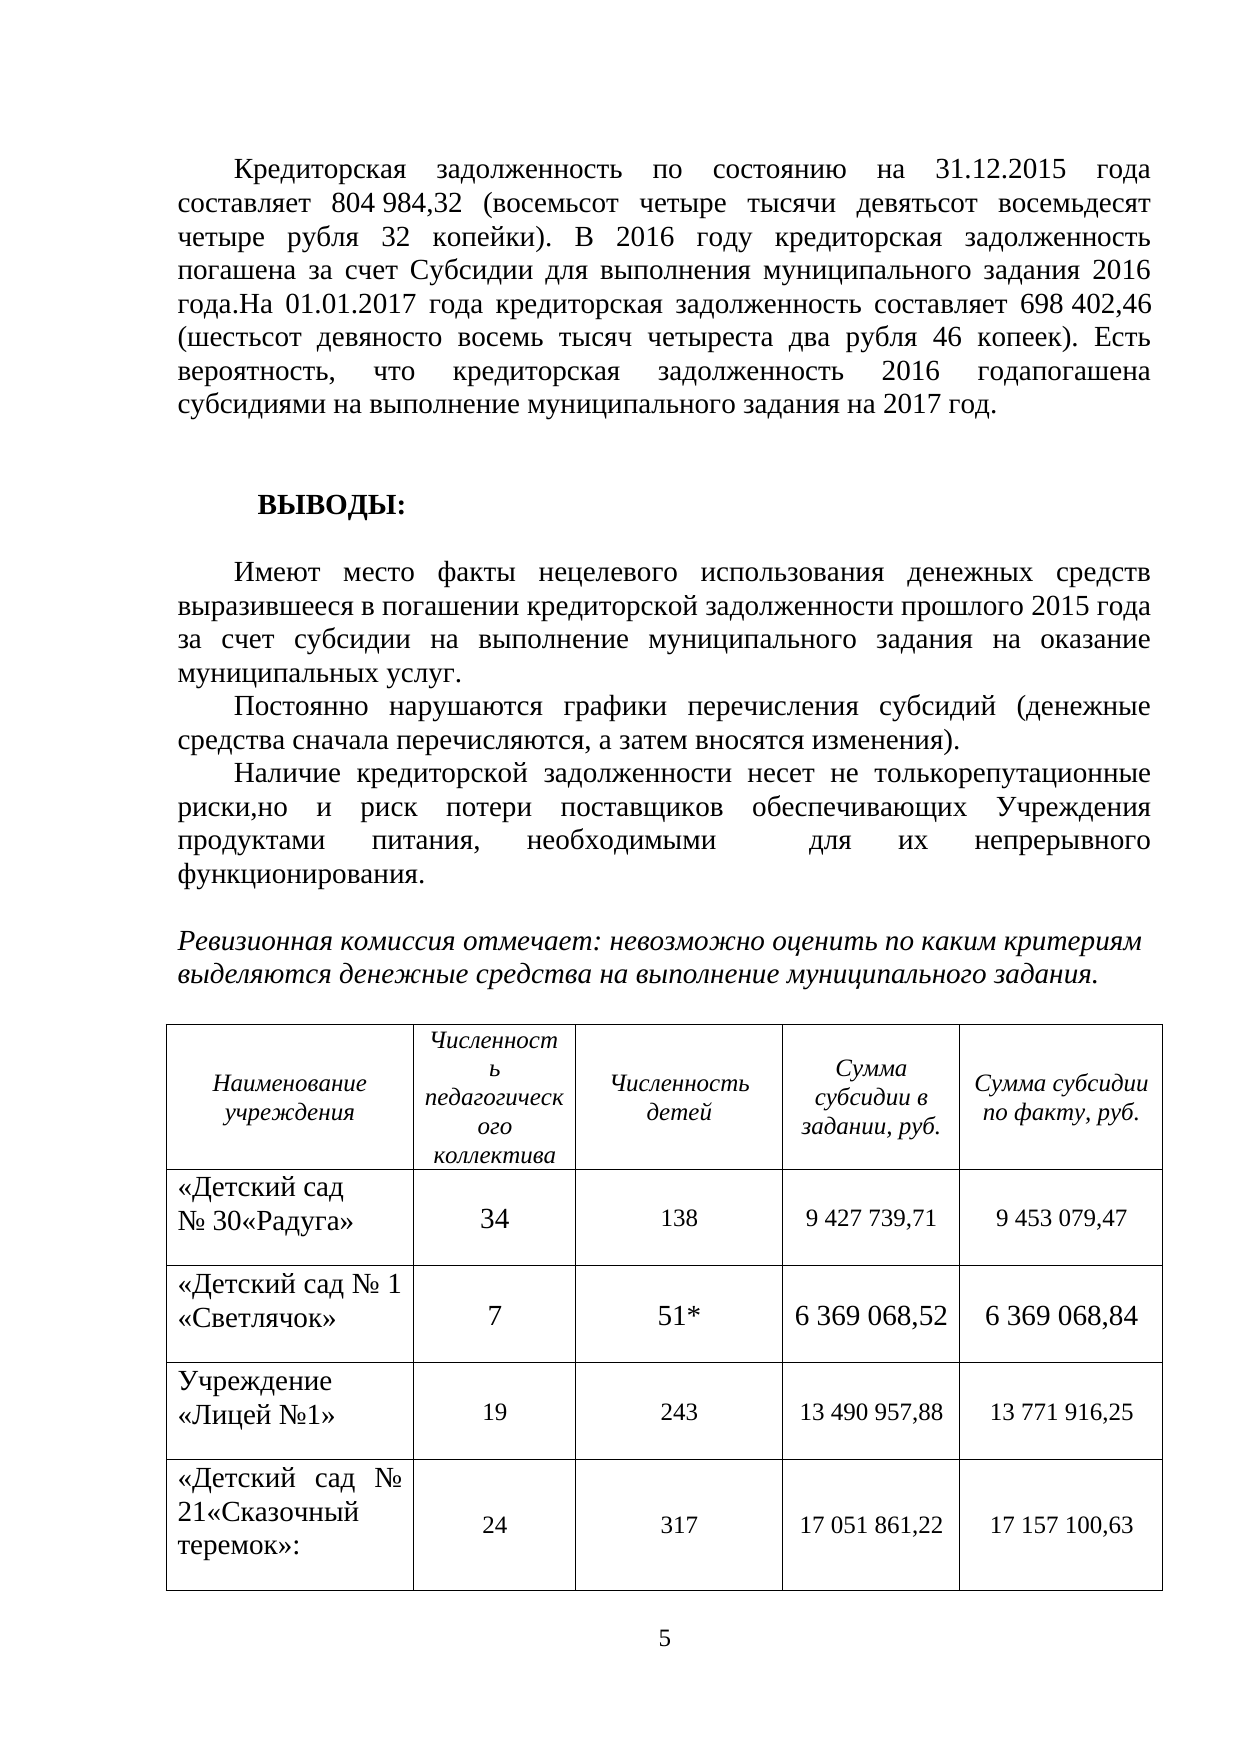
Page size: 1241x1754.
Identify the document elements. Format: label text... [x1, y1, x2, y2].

table_cell 6 369 068,52 [783, 1266, 959, 1362]
text Ревизионная комиссия отмечает: невозможно оценить по каким критериям выделяются денежные средства на выполнение муниципального задания. [177, 923, 1152, 990]
table_cell 7 [414, 1266, 575, 1362]
table_cell 34 [414, 1170, 575, 1265]
table_cell 317 [576, 1460, 782, 1589]
table_cell 13 771 916,25 [960, 1363, 1162, 1459]
table_header Численность педагогического коллектива [414, 1025, 575, 1168]
table_header Сумма субсидии по факту, руб. [960, 1025, 1162, 1168]
table_cell 9 427 739,71 [783, 1170, 959, 1265]
table_header Численность детей [576, 1025, 782, 1168]
table_cell «Детский сад № 30«Радуга» [167, 1170, 413, 1265]
table_cell 9 453 079,47 [960, 1170, 1162, 1265]
table_header Наименование учреждения [167, 1025, 413, 1168]
table_cell «Детский сад № 21«Сказочный теремок»: [167, 1460, 413, 1589]
table_cell 19 [414, 1363, 575, 1459]
table_cell 138 [576, 1170, 782, 1265]
text Наличие кредиторской задолженности несет не толькорепутационные риски,но и риск потери поставщиков обеспечивающих Учреждения продуктами питания, необходимыми для их непрерывного функционирования. [177, 755, 1152, 889]
table_cell 17 051 861,22 [783, 1460, 959, 1589]
text Постоянно нарушаются графики перечисления субсидий (денежные средства сначала перечисляются, а затем вносятся изменения). [177, 688, 1152, 755]
table_header Сумма субсидии в задании, руб. [783, 1025, 959, 1168]
table_cell 51* [576, 1266, 782, 1362]
table_cell 243 [576, 1363, 782, 1459]
text Имеют место факты нецелевого использования денежных средств выразившееся в погашении кредиторской задолженности прошлого 2015 года за счет субсидии на выполнение муниципального задания на оказание муниципальных услуг. [177, 554, 1152, 688]
text ВЫВОДЫ: [177, 487, 1152, 521]
text Кредиторская задолженность по состоянию на 31.12.2015 года составляет 804 984,32 (восемьсот четыре тысячи девятьсот восемьдесят четыре рубля 32 копейки). В 2016 году кредиторская задолженность погашена за счет Субсидии для выполнения муниципального задания 2016 года.На 01.01.2017 года кредиторская задолженность составляет 698 402,46 (шестьсот девяносто восемь тысяч четыреста два рубля 46 копеек). Есть вероятность, что кредиторская задолженность 2016 годапогашена субсидиями на выполнение муниципального задания на 2017 год. [177, 152, 1152, 420]
table_cell 6 369 068,84 [960, 1266, 1162, 1362]
table_cell «Детский сад № 1 «Светлячок» [167, 1266, 413, 1362]
table_cell 17 157 100,63 [960, 1460, 1162, 1589]
table_cell 13 490 957,88 [783, 1363, 959, 1459]
table_cell Учреждение «Лицей №1» [167, 1363, 413, 1459]
table_cell 24 [414, 1460, 575, 1589]
